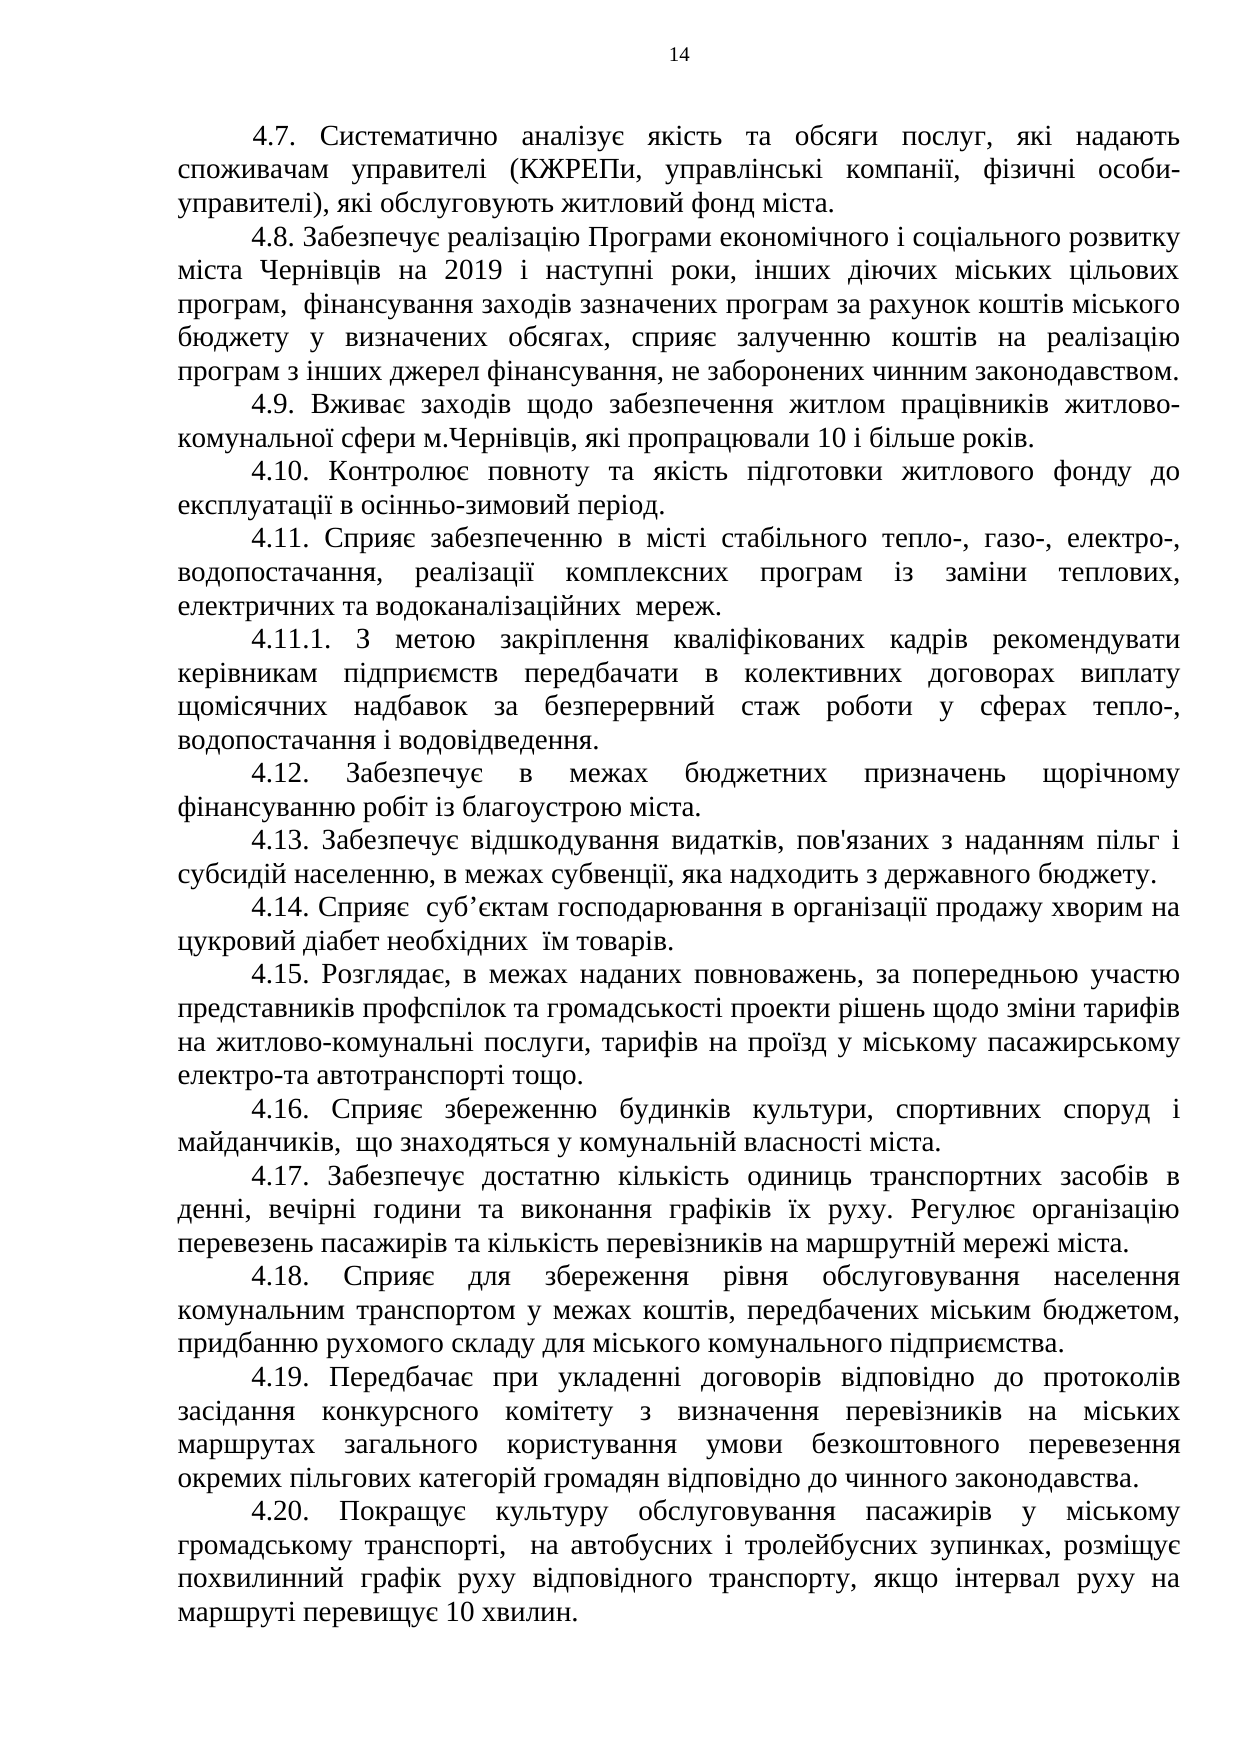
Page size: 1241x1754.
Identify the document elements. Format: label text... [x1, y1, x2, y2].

text 4.10. Контролює повноту та якість підготовки житлового фонду до експлуатації в осінньо-зимовий період. [177, 453, 1181, 521]
text 4.13. Забезпечує відшкодування видатків, пов'язаних з наданням пільг і субсидій населенню, в межах субвенції, яка надходить з державного бюджету. [177, 822, 1181, 889]
text 4.19. Передбачає при укладенні договорів відповідно до протоколів засідання конкурсного комітету з визначення перевізників на міських маршрутах загального користування умови безкоштовного перевезення окремих пільгових категорій громадян відповідно до чинного законодавства. [177, 1359, 1181, 1493]
text 4.7. Систематично аналізує якість та обсяги послуг, які надають споживачам управителі (КЖРЕПи, управлінські компанії, фізичні особи-управителі), які обслуговують житловий фонд міста. [177, 118, 1181, 219]
text 4.11.1. З метою закріплення кваліфікованих кадрів рекомендувати керівникам підприємств передбачати в колективних договорах виплату щомісячних надбавок за безперервний стаж роботи у сферах тепло-, водопостачання і водовідведення. [177, 621, 1181, 755]
text 4.15. Розглядає, в межах наданих повноважень, за попередньою участю представників профспілок та громадськості проекти рішень щодо зміни тарифів на житлово-комунальні послуги, тарифів на проїзд у міському пасажирському електро-та автотранспорті тощо. [177, 957, 1181, 1091]
text 4.9. Вживає заходів щодо забезпечення житлом працівників житлово-комунальної сфери м.Чернівців, які пропрацювали 10 і більше років. [177, 386, 1181, 453]
text 4.11. Сприяє забезпеченню в місті стабільного тепло-, газо-, електро-, водопостачання, реалізації комплексних програм із заміни теплових, електричних та водоканалізаційних мереж. [177, 521, 1181, 621]
text 4.20. Покращує культуру обслуговування пасажирів у міському громадському транспорті, на автобусних і тролейбусних зупинках, розміщує похвилинний графік руху відповідного транспорту, якщо інтервал руху на маршруті перевищує 10 хвилин. [177, 1493, 1181, 1627]
text 4.16. Сприяє збереженню будинків культури, спортивних споруд і майданчиків, що знаходяться у комунальній власності міста. [177, 1091, 1181, 1158]
text 4.8. Забезпечує реалізацію Програми економічного і соціального розвитку міста Чернівців на 2019 і наступні роки, інших діючих міських цільових програм, фінансування заходів зазначених програм за рахунок коштів міського бюджету у визначених обсягах, сприяє залученню коштів на реалізацію програм з інших джерел фінансування, не заборонених чинним законодавством. [177, 219, 1181, 386]
text 4.14. Сприяє суб’єктам господарювання в організації продажу хворим на цукровий діабет необхідних їм товарів. [177, 889, 1181, 957]
text 4.12. Забезпечує в межах бюджетних призначень щорічному фінансуванню робіт із благоустрою міста. [177, 755, 1181, 822]
text 4.18. Сприяє для збереження рівня обслуговування населення комунальним транспортом у межах коштів, передбачених міським бюджетом, придбанню рухомого складу для міського комунального підприємства. [177, 1258, 1181, 1359]
text 4.17. Забезпечує достатню кількість одиниць транспортних засобів в денні, вечірні години та виконання графіків їх руху. Регулює організацію перевезень пасажирів та кількість перевізників на маршрутній мережі міста. [177, 1158, 1181, 1258]
